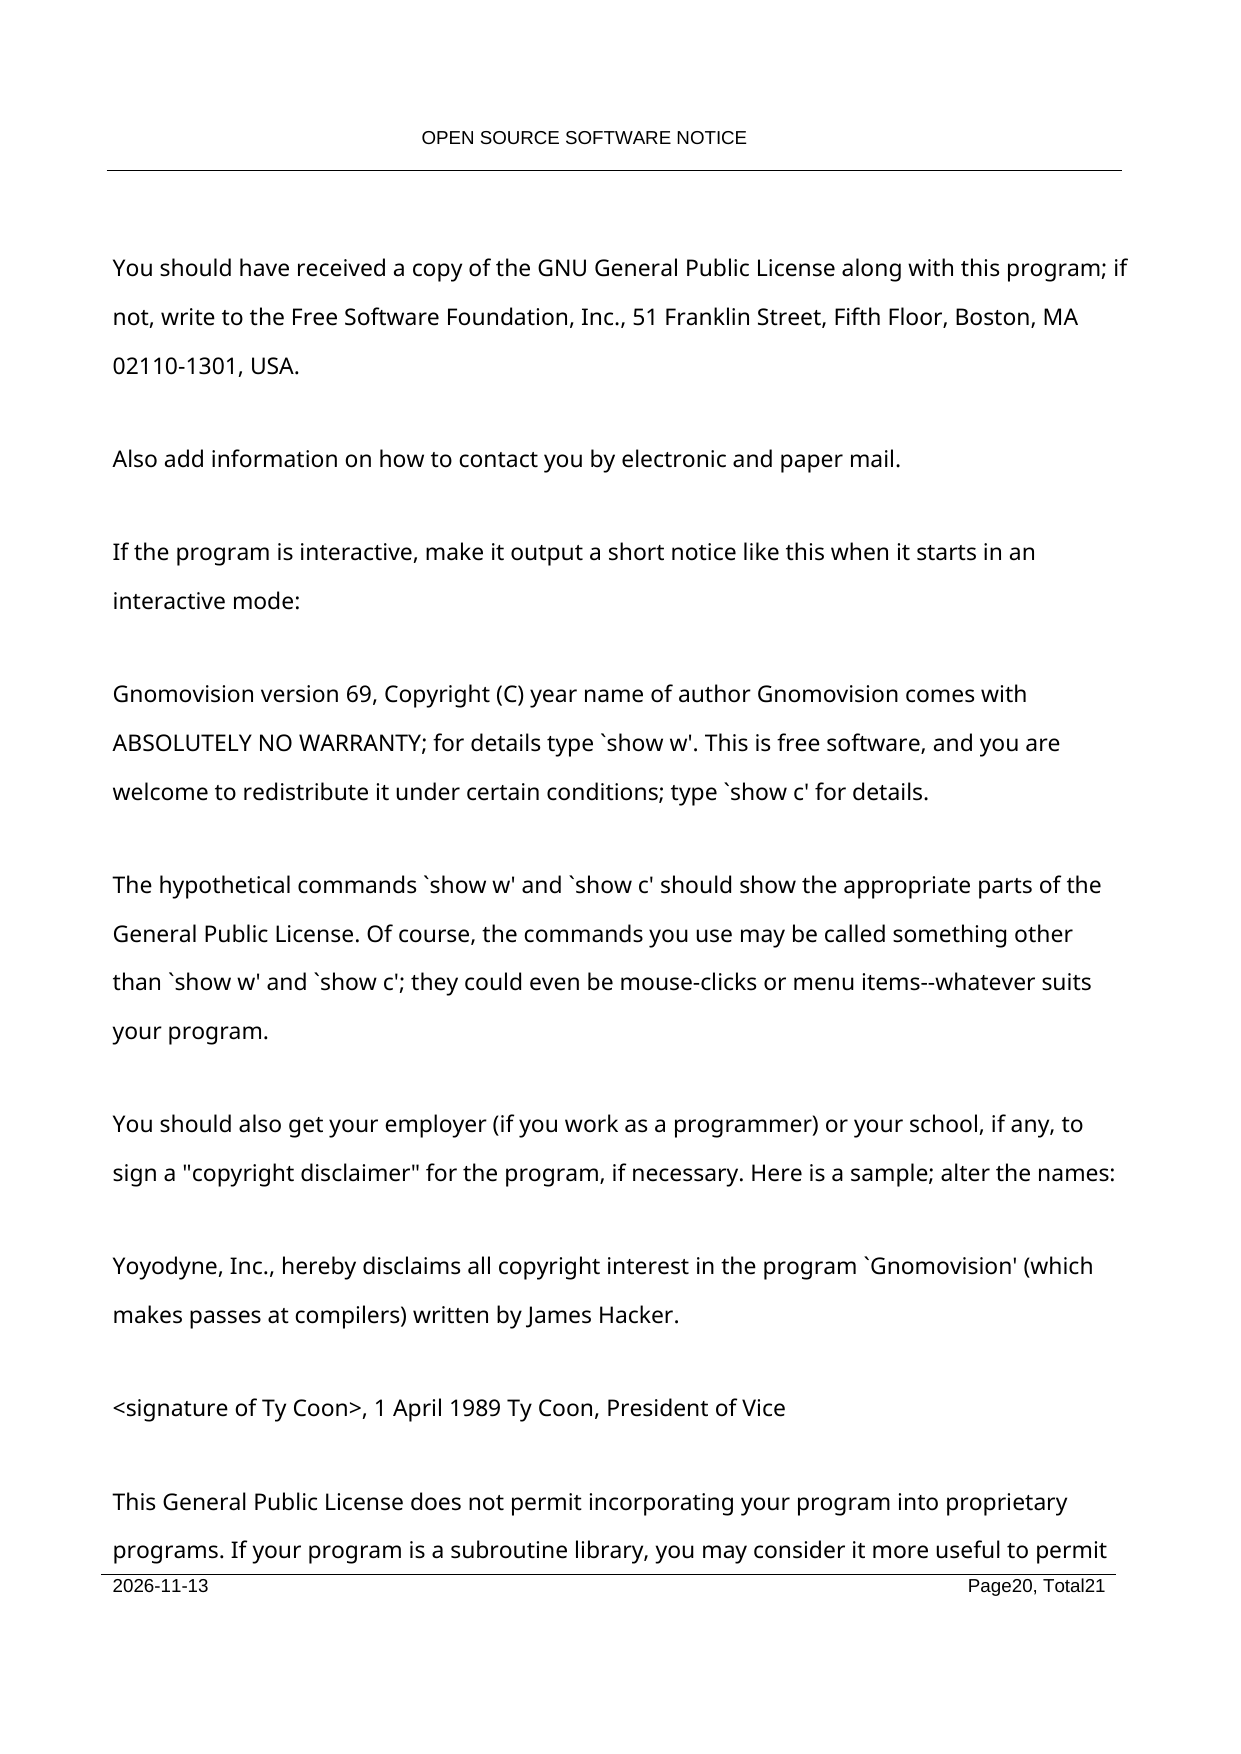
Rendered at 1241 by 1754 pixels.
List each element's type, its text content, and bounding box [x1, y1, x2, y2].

text You should have received a copy of the GNU General Public License along with this program; if not, write to the Free Software Foundation, Inc., 51 Franklin Street, Fifth Floor, Boston, MA 02110-1301, USA. [112, 251, 1128, 381]
text Also add information on how to contact you by electronic and paper mail. [112, 442, 1128, 475]
text If the program is interactive, make it output a short notice like this when it starts in an interactive mode: [112, 535, 1128, 617]
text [112, 1485, 1128, 1566]
text You should also get your employer (if you work as a programmer) or your school, if any, to sign a "copyright disclaimer" for the program, if necessary. Here is a sample; alter the names: [112, 1108, 1128, 1189]
text Gnomovision version 69, Copyright (C) year name of author Gnomovision comes with ABSOLUTELY NO WARRANTY; for details type `show w'. This is free software, and you are welcome to redistribute it under certain conditions; type `show c' for details. [112, 677, 1128, 807]
text The hypothetical commands `show w' and `show c' should show the appropriate parts of the General Public License. Of course, the commands you use may be called something other than `show w' and `show c'; they could even be mouse-clicks or menu items--whatever suits your program. [112, 868, 1128, 1047]
text Yoyodyne, Inc., hereby disclaims all copyright interest in the program `Gnomovision' (which makes passes at compilers) written by James Hacker. [112, 1249, 1128, 1331]
text <signature of Ty Coon>, 1 April 1989 Ty Coon, President of Vice [112, 1392, 1128, 1424]
